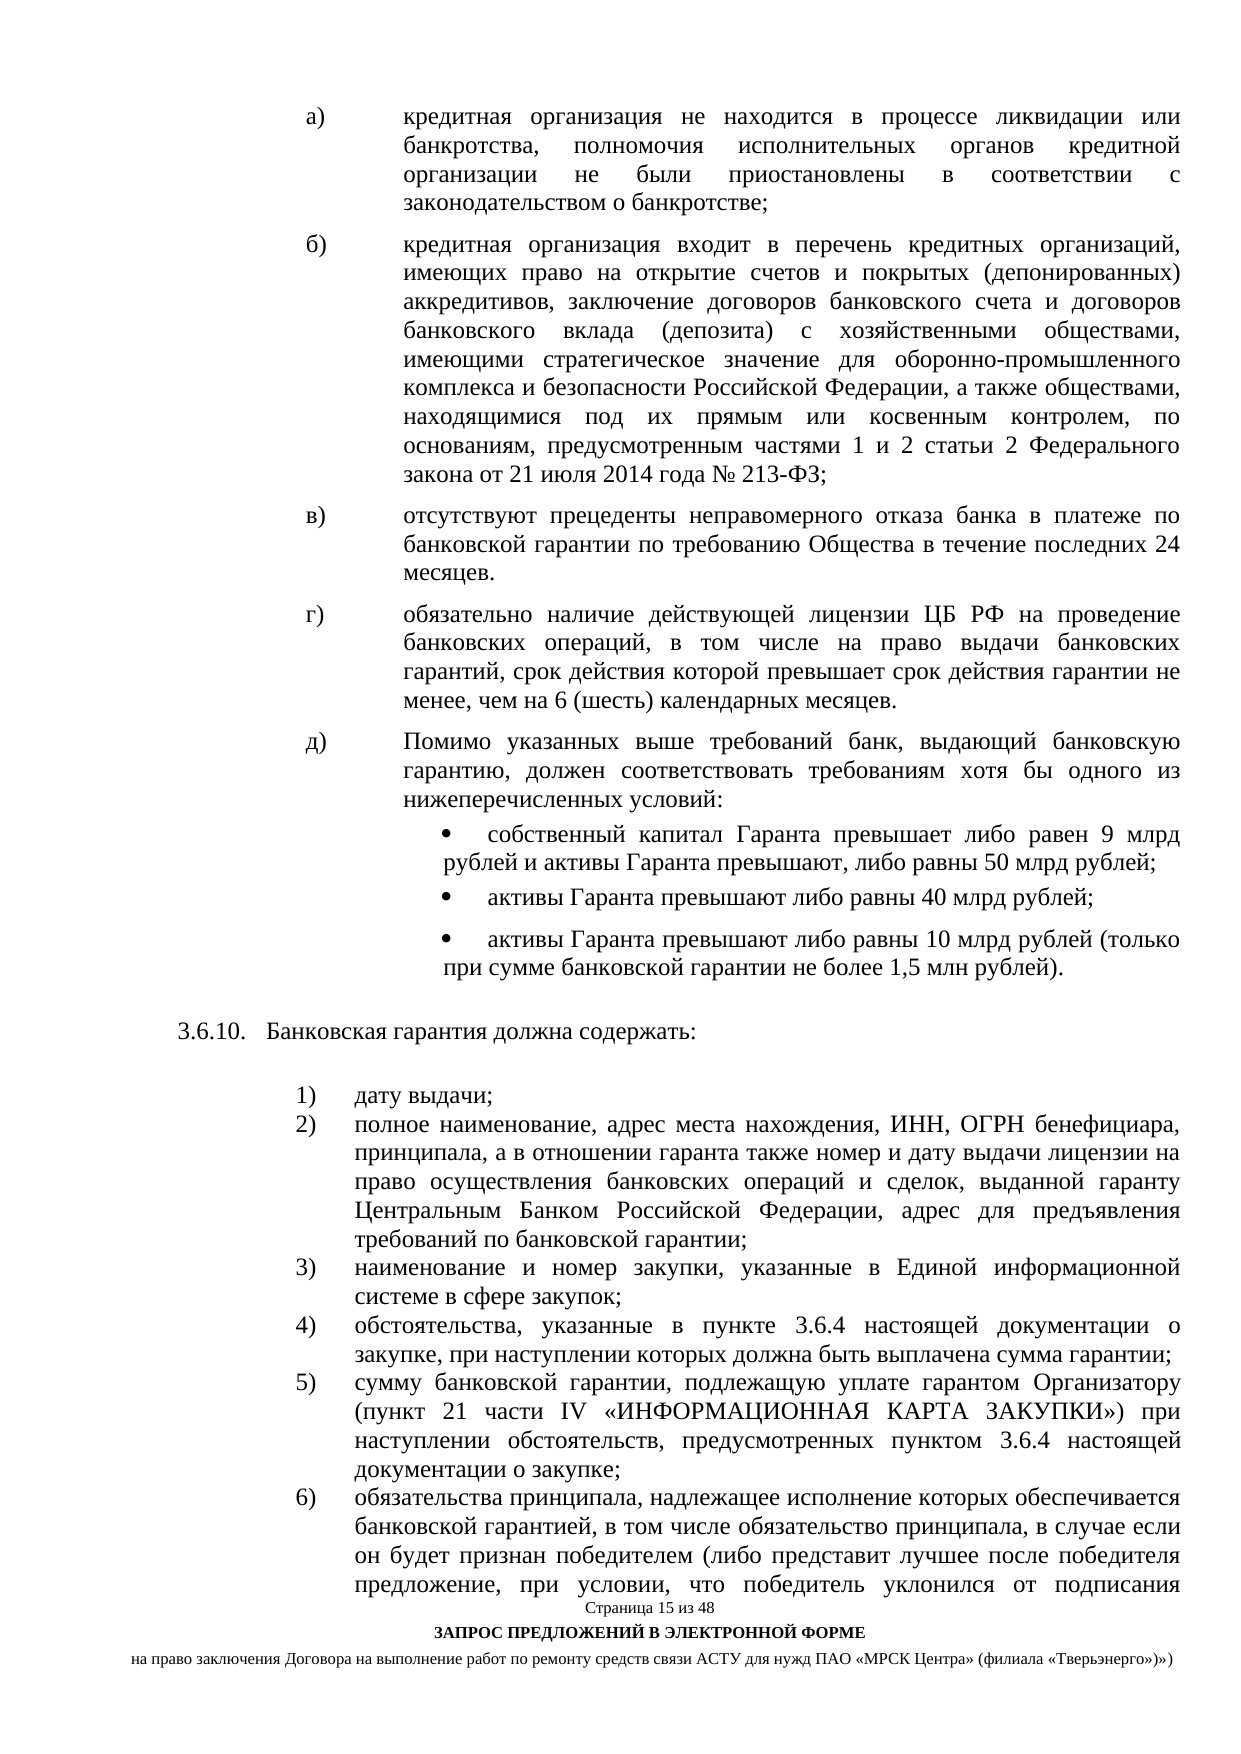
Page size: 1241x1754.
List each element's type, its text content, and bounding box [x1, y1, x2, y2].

list кредитная организация не находится в процессе ликвидации или банкротства, полномочия исполнительных органов кредитной организации не были приостановлены в соответствии с законодательством о банкротстве; [306, 101, 1181, 216]
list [295, 1482, 1181, 1597]
list активы Гаранта превышают либо равны 40 млрд рублей; [442, 882, 1181, 911]
list сумму банковской гарантии, подлежащую уплате гарантом Организатору (пункт 21 части IV «ИНФОРМАЦИОННАЯ КАРТА ЗАКУПКИ») при наступлении обстоятельств, предусмотренных пунктом 3.6.4 настоящей документации о закупке; [295, 1367, 1181, 1482]
list отсутствуют прецеденты неправомерного отказа банка в платеже по банковской гарантии по требованию Общества в течение последних 24 месяцев. [306, 500, 1181, 586]
list собственный капитал Гаранта превышает либо равен 9 млрд рублей и активы Гаранта превышают, либо равны 50 млрд рублей; [442, 819, 1181, 876]
list дату выдачи; [295, 1080, 1181, 1109]
list активы Гаранта превышают либо равны 10 млрд рублей (только при сумме банковской гарантии не более 1,5 млн рублей). [442, 924, 1181, 981]
list Помимо указанных выше требований банк, выдающий банковскую гарантию, должен соответствовать требованиям хотя бы одного из нижеперечисленных условий: [306, 726, 1181, 812]
subtitle Банковская гарантия должна содержать: [118, 1016, 1181, 1045]
list кредитная организация входит в перечень кредитных организаций, имеющих право на открытие счетов и покрытых (депонированных) аккредитивов, заключение договоров банковского счета и договоров банковского вклада (депозита) с хозяйственными обществами, имеющими стратегическое значение для оборонно-промышленного комплекса и безопасности Российской Федерации, а также обществами, находящимися под их прямым или косвенным контролем, по основаниям, предусмотренным частями 1 и 2 статьи 2 Федерального закона от 21 июля 2014 года № 213-ФЗ; [306, 229, 1181, 487]
list обязательно наличие действующей лицензии ЦБ РФ на проведение банковских операций, в том числе на право выдачи банковских гарантий, срок действия которой превышает срок действия гарантии не менее, чем на 6 (шесть) календарных месяцев. [306, 599, 1181, 714]
list наименование и номер закупки, указанные в Единой информационной системе в сфере закупок; [295, 1252, 1181, 1310]
list обстоятельства, указанные в пункте 3.6.4 настоящей документации о закупке, при наступлении которых должна быть выплачена сумма гарантии; [295, 1310, 1181, 1367]
list полное наименование, адрес места нахождения, ИНН, ОГРН бенефициара, принципала, а в отношении гаранта также номер и дату выдачи лицензии на право осуществления банковских операций и сделок, выданной гаранту Центральным Банком Российской Федерации, адрес для предъявления требований по банковской гарантии; [295, 1109, 1181, 1252]
